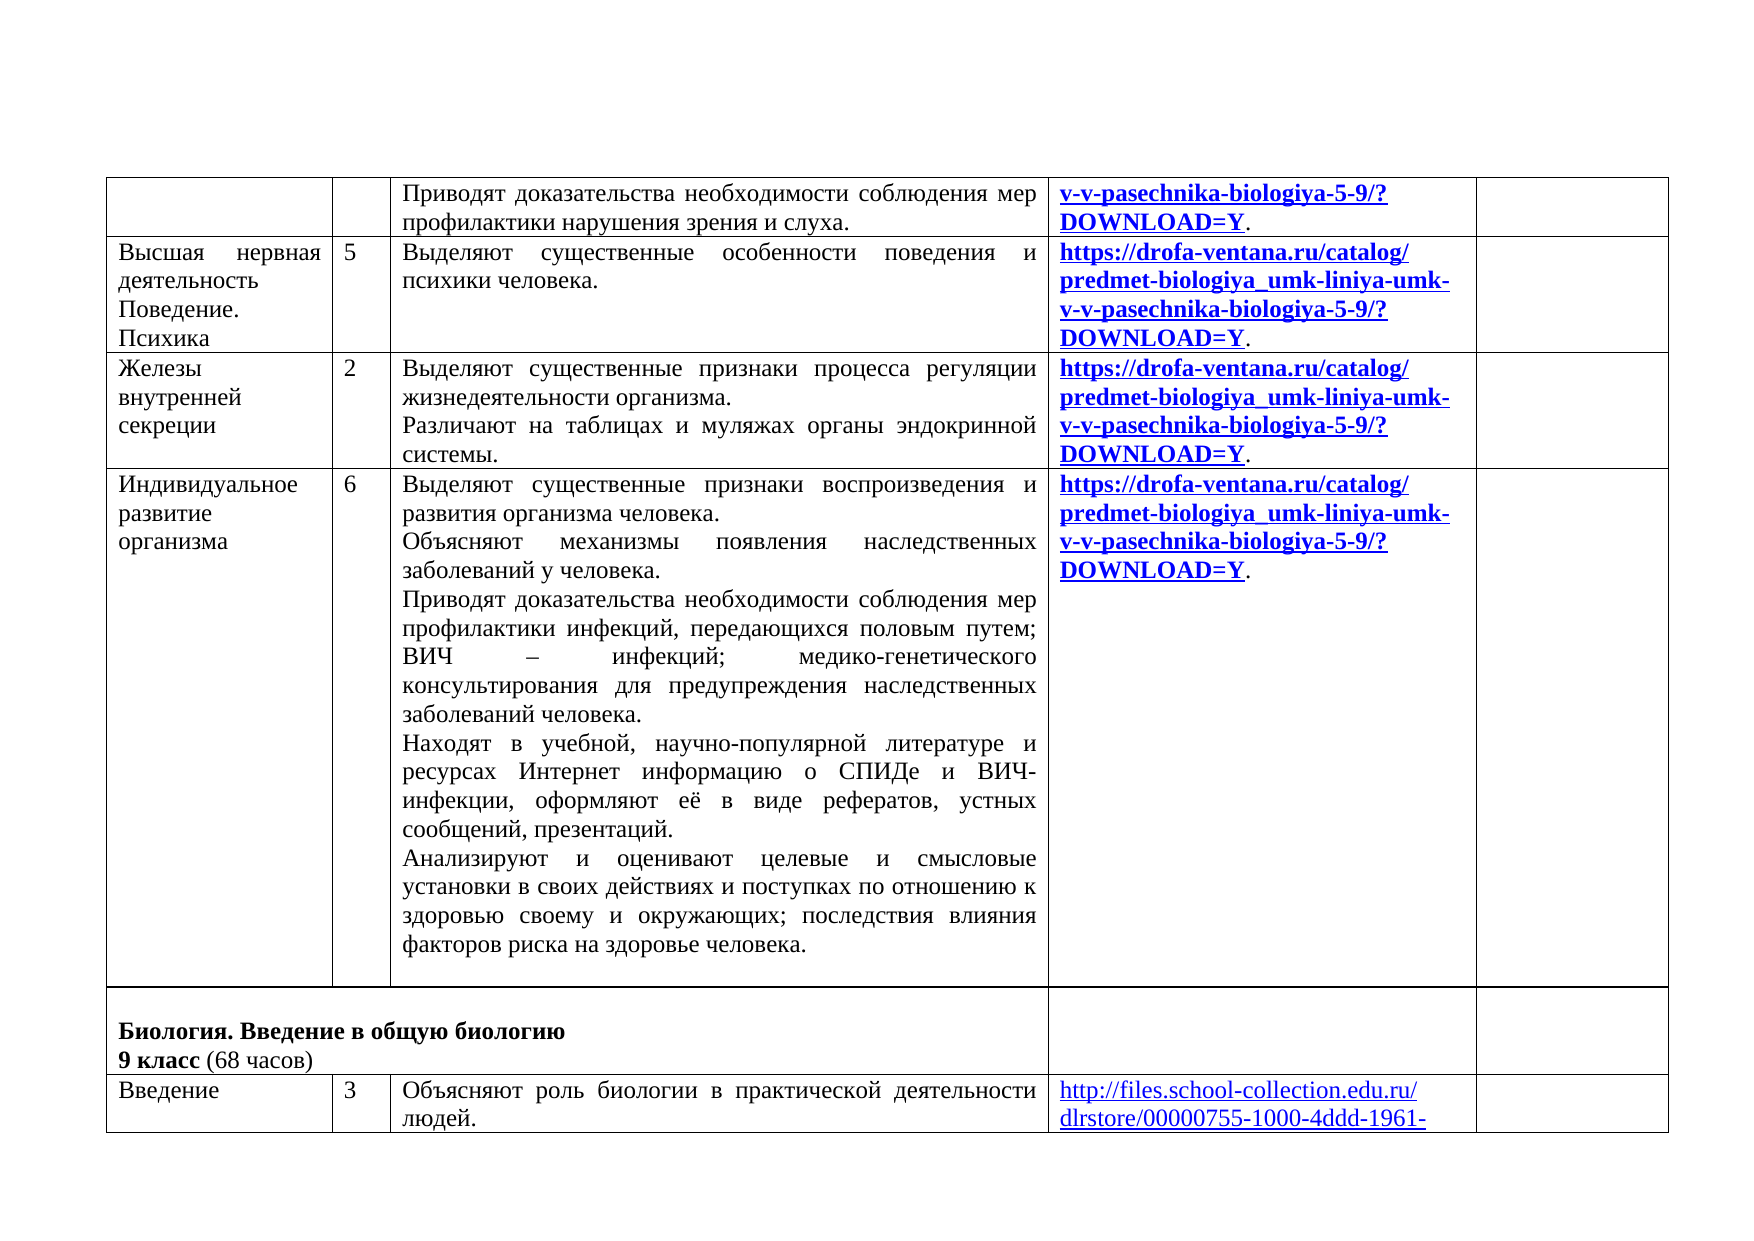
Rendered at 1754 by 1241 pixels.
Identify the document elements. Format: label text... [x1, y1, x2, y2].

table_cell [391, 1075, 1048, 1132]
table_cell Высшая нервная деятельность Поведение. Психика [107, 237, 332, 352]
table_cell Выделяют существенные признаки процесса регуляции жизнедеятельности организма. Различают на таблицах и муляжах органы эндокринной системы. [391, 353, 1048, 468]
table_cell https://drofa-ventana.ru/catalog/predmet-biologiya_umk-liniya-umk-v-v-pasechnika-biologiya-5-9/?DOWNLOAD=Y. [1049, 353, 1476, 468]
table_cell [107, 178, 332, 236]
table_cell 1 [1477, 178, 1668, 236]
table_cell Железы внутренней секреции [107, 353, 332, 468]
table_cell [1049, 988, 1476, 1074]
table_cell Биология. Введение в общую биологию 9 класс (68 часов) [107, 988, 1048, 1074]
table_cell 2 [333, 353, 390, 468]
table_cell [391, 178, 1048, 236]
table_cell 6 [333, 469, 390, 986]
table_cell https://drofa-ventana.ru/catalog/predmet-biologiya_umk-liniya-umk-v-v-pasechnika-biologiya-5-9/?DOWNLOAD=Y. [1049, 469, 1476, 986]
table_cell 3 [333, 1075, 390, 1132]
table_cell Выделяют существенные особенности поведения и психики человека. [391, 237, 1048, 352]
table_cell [1049, 1075, 1476, 1132]
table_cell Индивидуальное развитие организма [107, 469, 332, 986]
table_cell [1477, 1075, 1668, 1132]
table_cell 5 [333, 178, 390, 236]
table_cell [1049, 178, 1476, 236]
table_cell [1477, 469, 1668, 986]
table_cell [1477, 353, 1668, 468]
table_cell 5 [333, 237, 390, 352]
table_cell https://drofa-ventana.ru/catalog/predmet-biologiya_umk-liniya-umk-v-v-pasechnika-biologiya-5-9/?DOWNLOAD=Y. [1049, 237, 1476, 352]
table_cell [1477, 988, 1668, 1074]
table_cell Введение [107, 1075, 332, 1132]
table_cell [1477, 237, 1668, 352]
table_cell Выделяют существенные признаки воспроизведения и развития организма человека. Объясняют механизмы появления наследственных заболеваний у человека. Приводят доказательства необходимости соблюдения мер профилактики инфекций, передающихся половым путем; ВИЧ – инфекций; медико-генетического консультирования для предупреждения наследственных заболеваний человека. Находят в учебной, научно-популярной литературе и ресурсах Интернет информацию о СПИДе и ВИЧ-инфекции, оформляют её в виде рефератов, устных сообщений, презентаций. Анализируют и оценивают целевые и смысловые установки в своих действиях и поступках по отношению к здоровью своему и окружающих; последствия влияния факторов риска на здоровье человека. [391, 469, 1048, 986]
